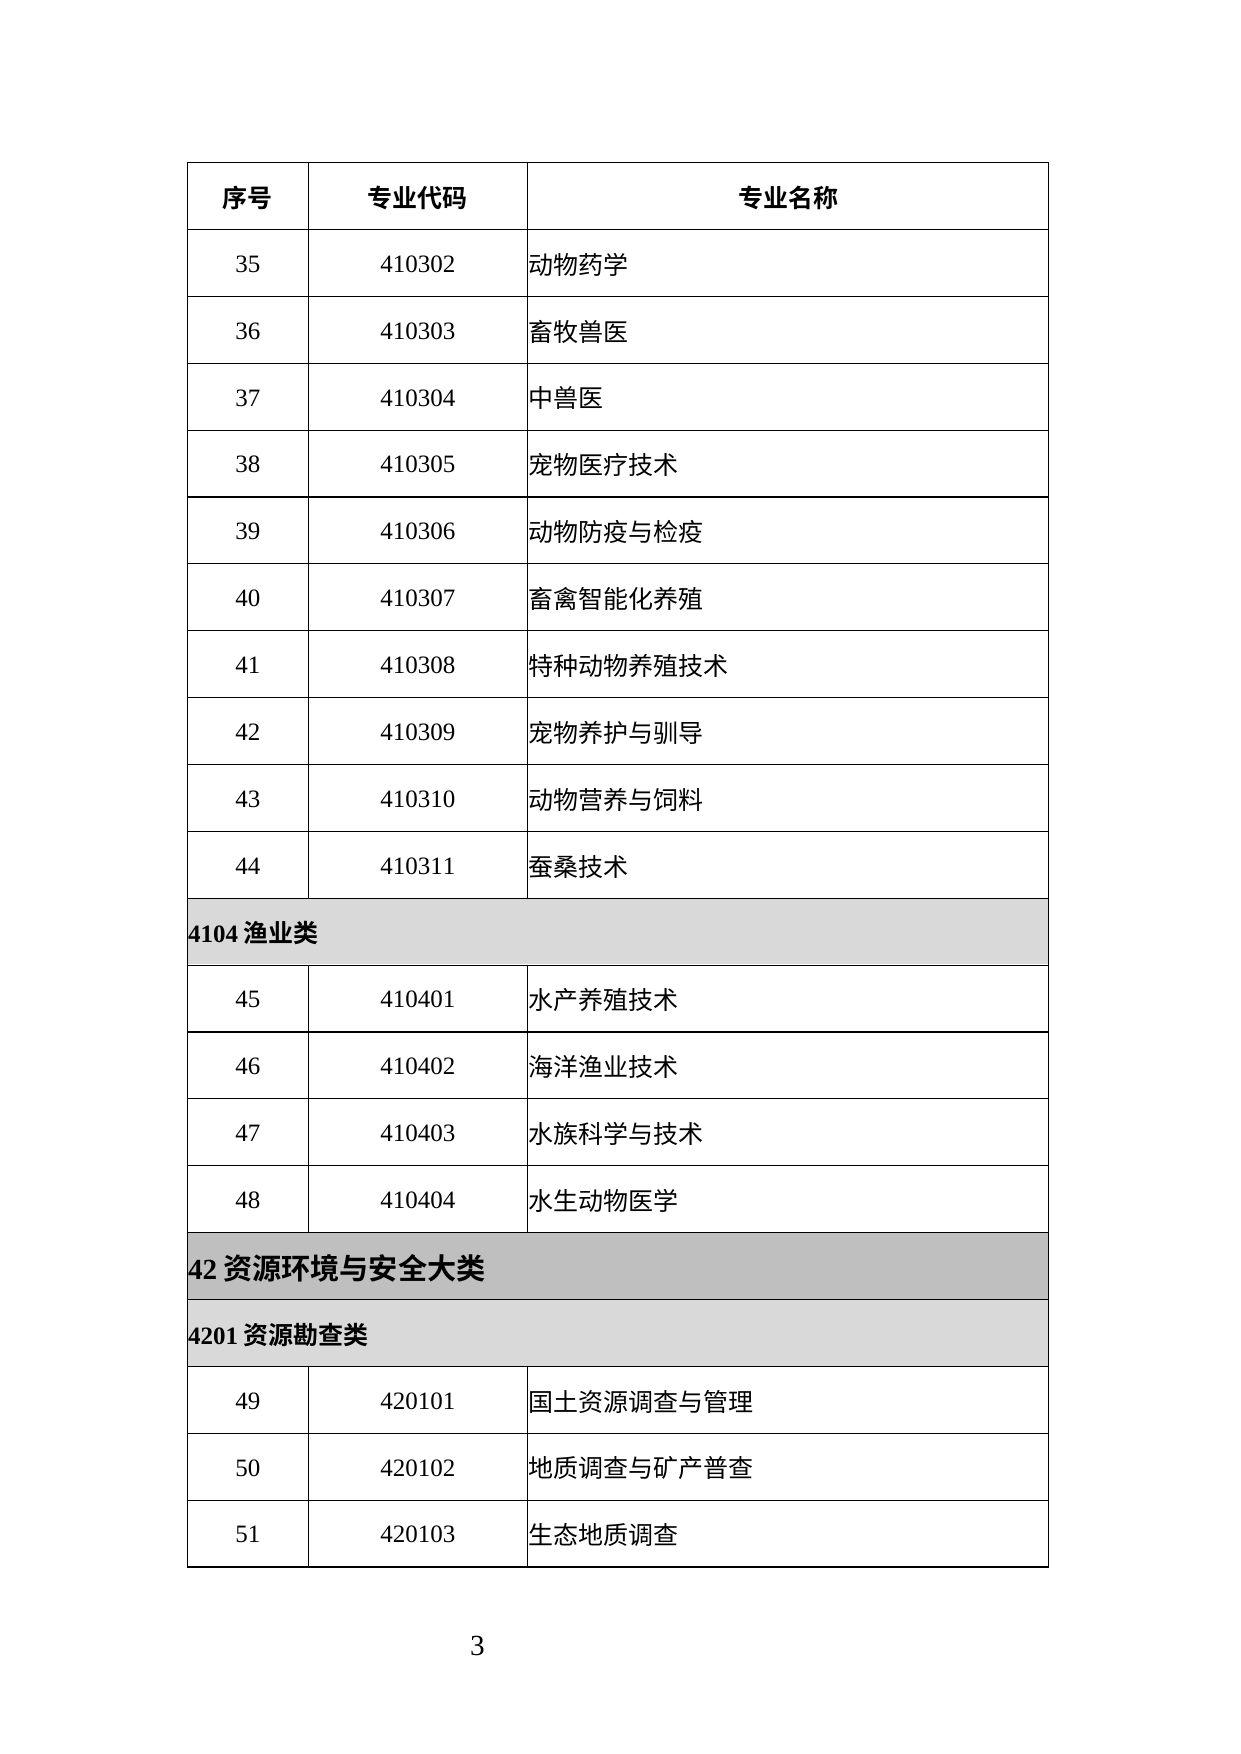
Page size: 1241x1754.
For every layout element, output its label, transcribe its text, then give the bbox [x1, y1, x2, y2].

table_cell 4104渔业类 [188, 899, 1048, 964]
table_cell 35 [188, 230, 308, 296]
table_header 序号 [188, 163, 308, 229]
table_cell 51 [188, 1501, 308, 1566]
table_cell 动物药学 [528, 230, 1048, 296]
table_cell 410404 [309, 1166, 527, 1232]
table_cell 50 [188, 1434, 308, 1499]
table_cell 39 [188, 498, 308, 563]
table_cell 动物营养与饲料 [528, 765, 1048, 831]
table_cell 42 [188, 698, 308, 764]
table_cell 420101 [309, 1367, 527, 1433]
table_cell 410402 [309, 1033, 527, 1098]
table_cell 水族科学与技术 [528, 1099, 1048, 1165]
table_cell 420103 [309, 1501, 527, 1566]
table_cell 宠物医疗技术 [528, 431, 1048, 496]
table_cell 410310 [309, 765, 527, 831]
table_header 专业名称 [528, 163, 1048, 229]
table_cell 40 [188, 564, 308, 630]
table_cell 43 [188, 765, 308, 831]
table_cell 蚕桑技术 [528, 832, 1048, 898]
table_cell 410311 [309, 832, 527, 898]
table_cell 410309 [309, 698, 527, 764]
table_cell 畜禽智能化养殖 [528, 564, 1048, 630]
table_cell 410305 [309, 431, 527, 496]
table_cell 水产养殖技术 [528, 966, 1048, 1031]
table_cell 36 [188, 297, 308, 363]
table_cell 47 [188, 1099, 308, 1165]
table_cell 生态地质调查 [528, 1501, 1048, 1566]
table_cell 420102 [309, 1434, 527, 1499]
table_cell 410303 [309, 297, 527, 363]
table_cell 畜牧兽医 [528, 297, 1048, 363]
table_cell 海洋渔业技术 [528, 1033, 1048, 1098]
table_cell 410306 [309, 498, 527, 563]
table_cell 410403 [309, 1099, 527, 1165]
table_cell 410304 [309, 364, 527, 429]
table_cell 特种动物养殖技术 [528, 631, 1048, 697]
table_cell 动物防疫与检疫 [528, 498, 1048, 563]
table_cell 国土资源调查与管理 [528, 1367, 1048, 1433]
table_cell 42资源环境与安全大类 [188, 1233, 1048, 1299]
table_header 专业代码 [309, 163, 527, 229]
table_cell 45 [188, 966, 308, 1031]
table_cell 中兽医 [528, 364, 1048, 429]
table_cell 4201资源勘查类 [188, 1300, 1048, 1366]
table_cell 44 [188, 832, 308, 898]
table_cell 410302 [309, 230, 527, 296]
table_cell 48 [188, 1166, 308, 1232]
table_cell 410307 [309, 564, 527, 630]
table_cell 水生动物医学 [528, 1166, 1048, 1232]
table_cell 46 [188, 1033, 308, 1098]
table_cell 宠物养护与驯导 [528, 698, 1048, 764]
table_cell 410308 [309, 631, 527, 697]
table_cell 37 [188, 364, 308, 429]
table_cell 49 [188, 1367, 308, 1433]
table_cell 38 [188, 431, 308, 496]
table_cell 41 [188, 631, 308, 697]
table_cell 410401 [309, 966, 527, 1031]
table_cell 地质调查与矿产普查 [528, 1434, 1048, 1499]
